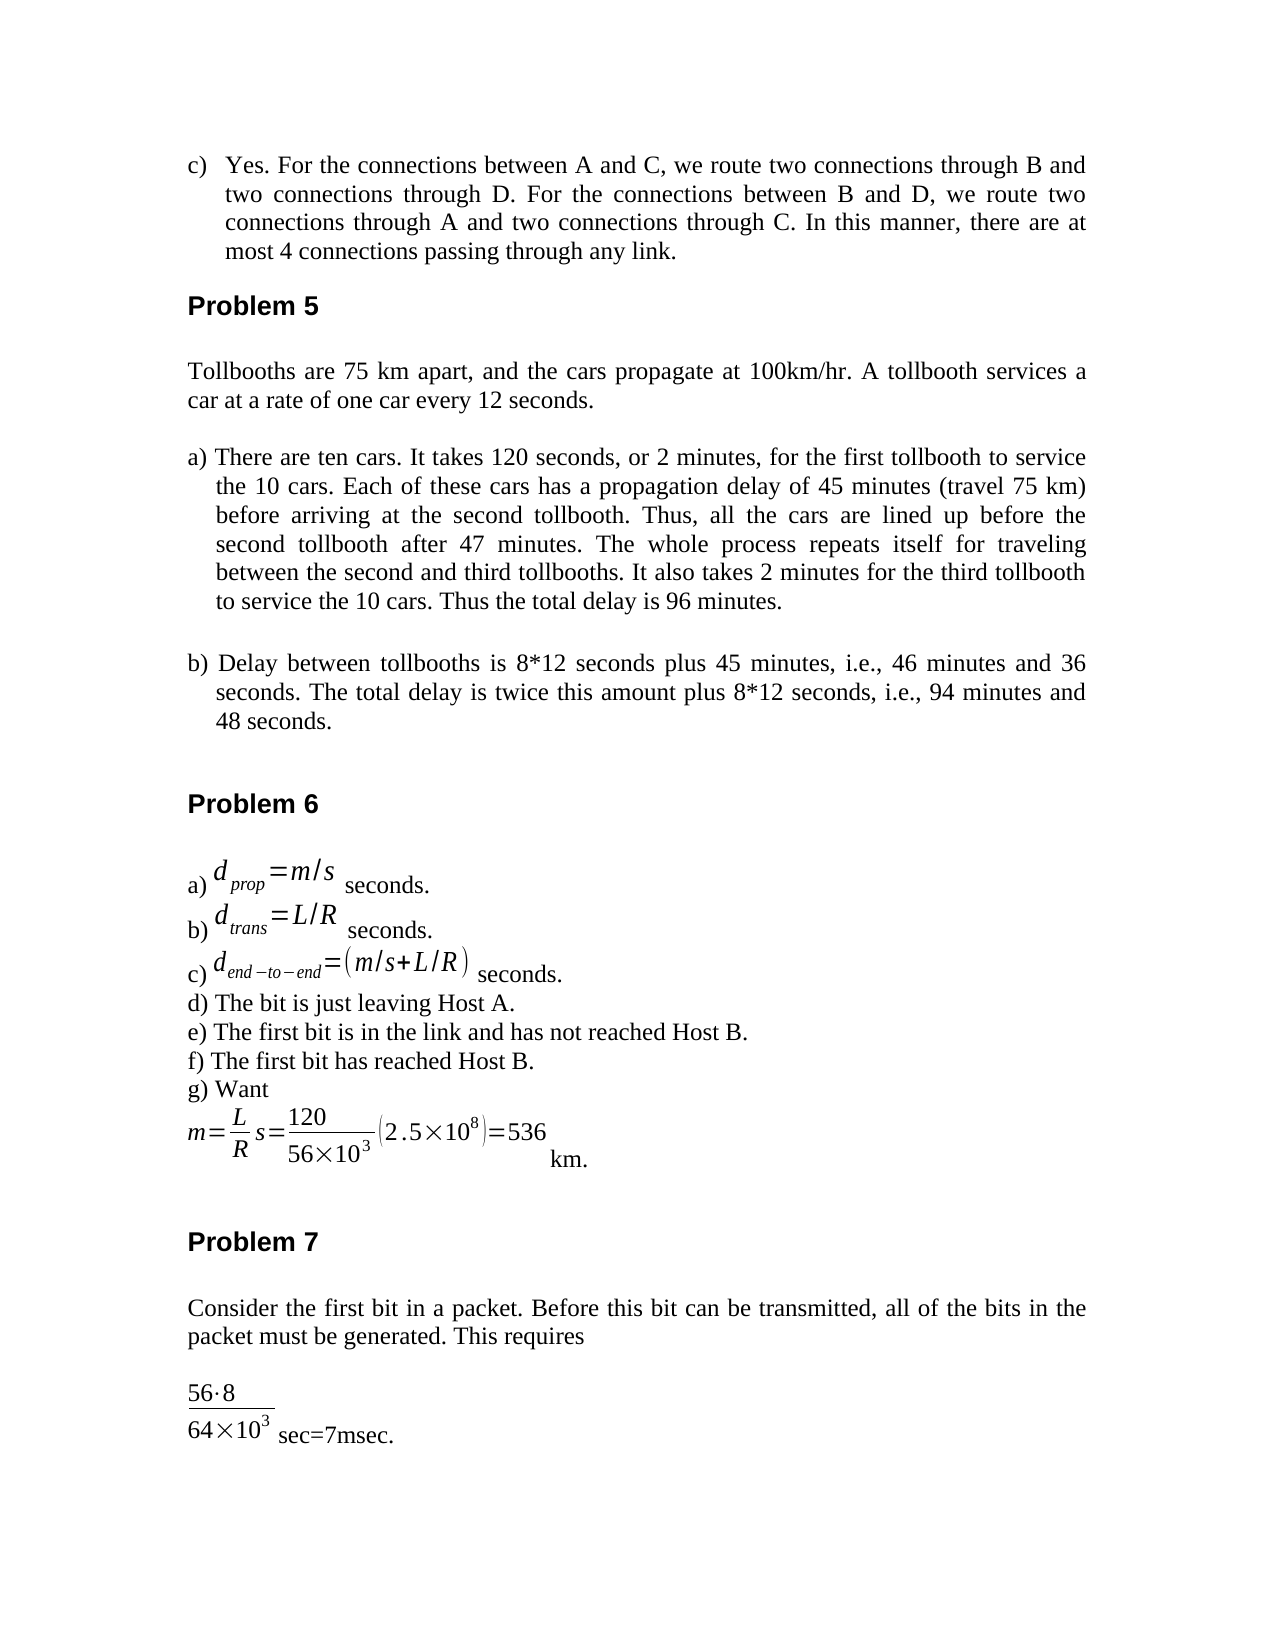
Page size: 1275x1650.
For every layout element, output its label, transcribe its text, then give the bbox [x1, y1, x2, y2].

subtitle km. [187, 1103, 1087, 1173]
subtitle Tollbooths are 75 km apart, and the cars propagate at 100km/hr. A tollbooth services a car at a rate of one car every 12 seconds. [187, 356, 1087, 414]
subtitle d) The bit is just leaving Host A. [187, 988, 1087, 1017]
subtitle f) The first bit has reached Host B. [187, 1046, 1087, 1074]
subtitle Problem 6 [187, 788, 1087, 820]
subtitle g) Want [187, 1074, 1087, 1103]
subtitle a) seconds. [187, 855, 1087, 899]
subtitle a) There are ten cars. It takes 120 seconds, or 2 minutes, for the first tollbooth to service the 10 cars. Each of these cars has a propagation delay of 45 minutes (travel 75 km) before arriving at the second tollbooth. Thus, all the cars are lined up before the second tollbooth after 47 minutes. The whole process repeats itself for traveling between the second and third tollbooths. It also takes 2 minutes for the third tollbooth to service the 10 cars. Thus the total delay is 96 minutes. [187, 442, 1087, 615]
subtitle b) seconds. [187, 899, 1087, 944]
subtitle Yes. For the connections between A and C, we route two connections through B and two connections through D. For the connections between B and D, we route two connections through A and two connections through C. In this manner, there are at most 4 connections passing through any link. [187, 150, 1087, 265]
subtitle e) The first bit is in the link and has not reached Host B. [187, 1017, 1087, 1046]
subtitle c) seconds. [187, 944, 1087, 988]
subtitle sec=7msec. [187, 1379, 1087, 1448]
subtitle b) Delay between tollbooths is 8*12 seconds plus 45 minutes, i.e., 46 minutes and 36 seconds. The total delay is twice this amount plus 8*12 seconds, i.e., 94 minutes and 48 seconds. [187, 648, 1087, 735]
subtitle Problem 5 [187, 290, 1087, 321]
subtitle Consider the first bit in a packet. Before this bit can be transmitted, all of the bits in the packet must be generated. This requires [187, 1293, 1087, 1350]
subtitle Problem 7 [187, 1226, 1087, 1258]
